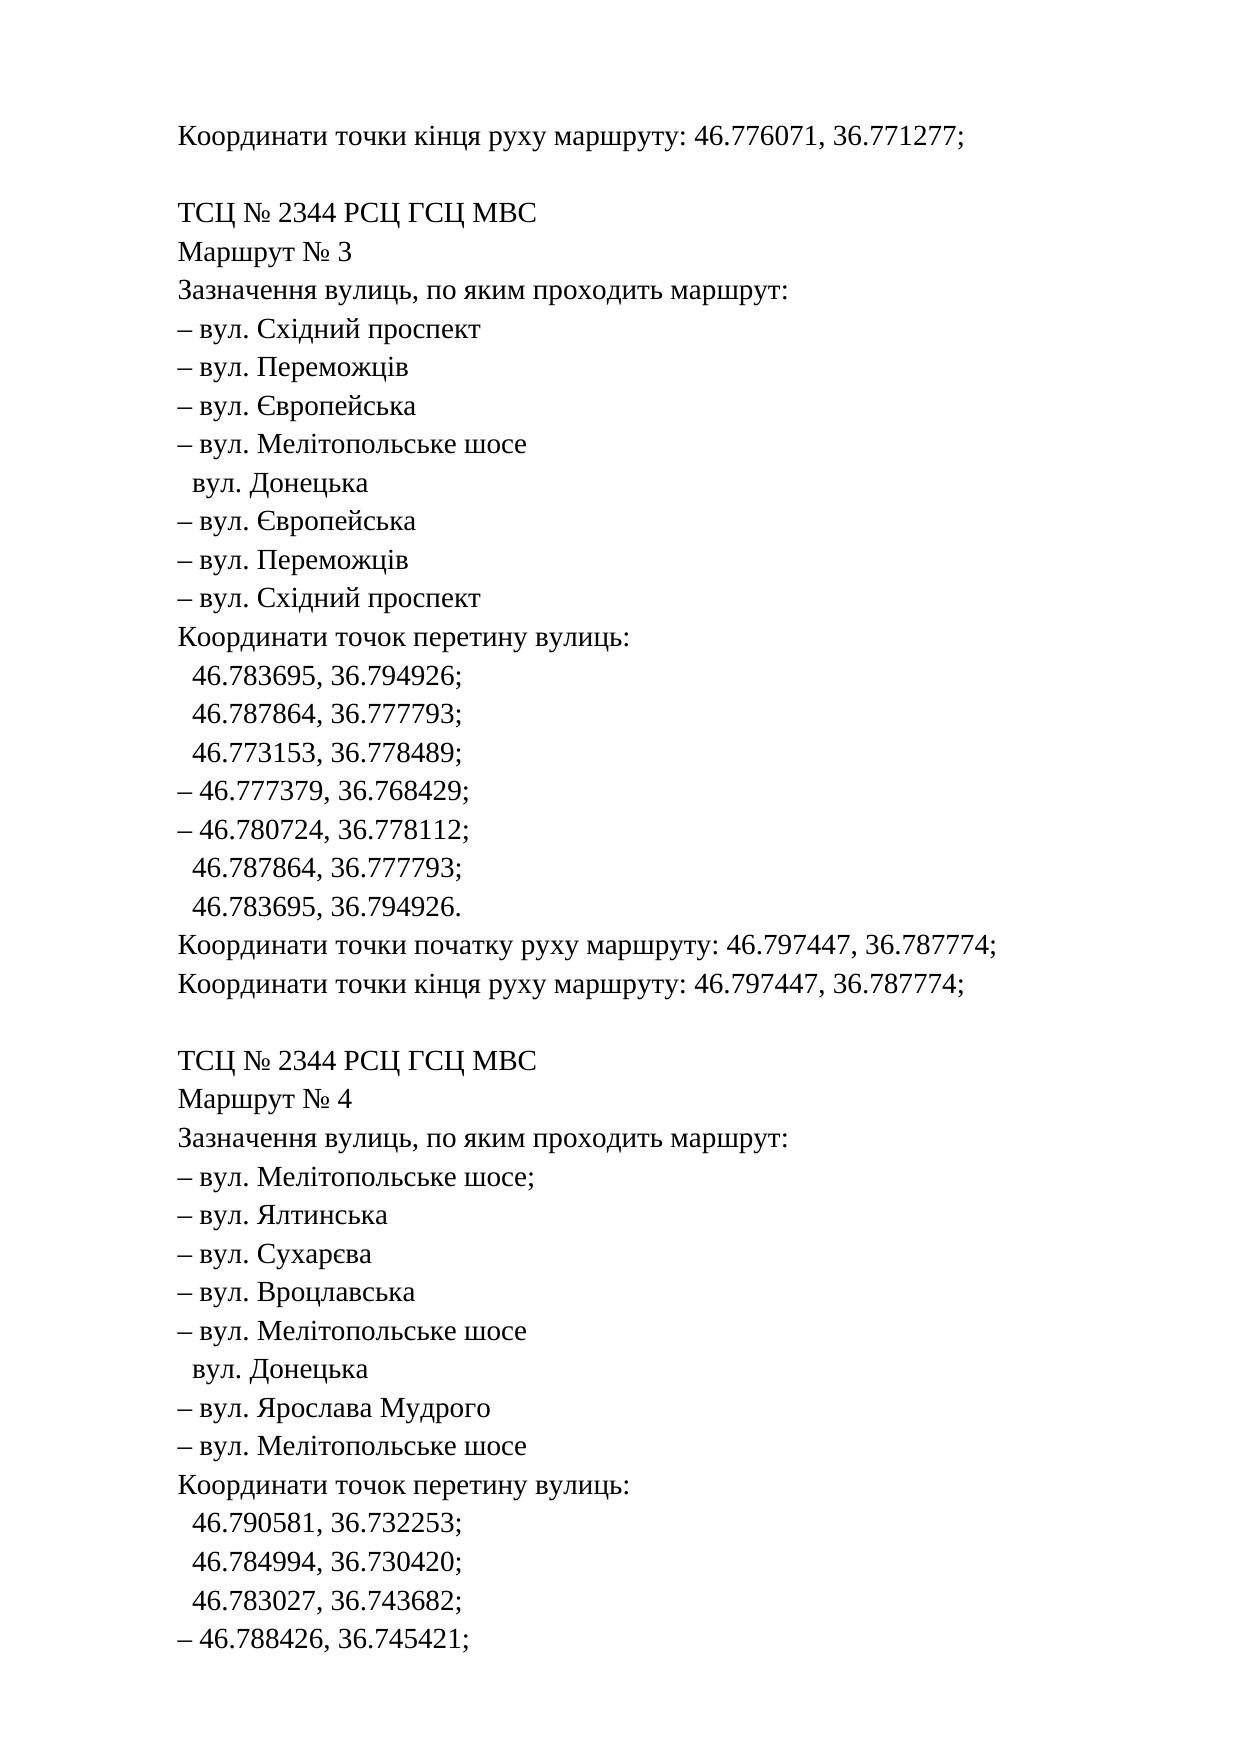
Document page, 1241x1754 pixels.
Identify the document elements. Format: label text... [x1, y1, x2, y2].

text – 46.780724, 36.778112; [177, 812, 1181, 845]
text Координати точки початку руху маршруту: 46.797447, 36.787774; [177, 927, 1181, 961]
text Координати точок перетину вулиць: [177, 619, 1181, 653]
text – вул. Ярослава Мудрого [177, 1390, 1181, 1423]
text ТСЦ № 2344 РСЦ ГСЦ МВС [177, 195, 1181, 229]
text 46.787864, 36.777793; [177, 850, 1181, 884]
text Координати точки кінця руху маршруту: 46.797447, 36.787774; [177, 966, 1181, 999]
text – вул. Переможців [177, 349, 1181, 383]
text – вул. Вроцлавська [177, 1274, 1181, 1308]
text Координати точки кінця руху маршруту: 46.776071, 36.771277; [177, 118, 1181, 152]
text 46.773153, 36.778489; [177, 735, 1181, 768]
text – вул. Мелітопольське шосе [177, 1428, 1181, 1462]
text Маршрут № 4 [177, 1082, 1181, 1115]
text – вул. Мелітопольське шосе [177, 426, 1181, 460]
text – вул. Мелітопольське шосе; [177, 1159, 1181, 1192]
text Координати точок перетину вулиць: [177, 1467, 1181, 1501]
text ТСЦ № 2344 РСЦ ГСЦ МВС [177, 1043, 1181, 1077]
text – вул. Мелітопольське шосе [177, 1313, 1181, 1346]
text 46.783695, 36.794926. [177, 889, 1181, 922]
text – вул. Європейська [177, 503, 1181, 537]
text – вул. Сухарєва [177, 1236, 1181, 1269]
text 46.790581, 36.732253; [177, 1506, 1181, 1539]
text Маршрут № 3 [177, 234, 1181, 267]
text – 46.788426, 36.745421; [177, 1621, 1181, 1655]
text 46.783027, 36.743682; [177, 1583, 1181, 1616]
text 46.783695, 36.794926; [177, 658, 1181, 691]
text Зазначення вулиць, по яким проходить маршрут: [177, 272, 1181, 306]
text 46.787864, 36.777793; [177, 696, 1181, 730]
text вул. Донецька [177, 1351, 1181, 1385]
text – вул. Східний проспект [177, 581, 1181, 614]
text – вул. Переможців [177, 542, 1181, 576]
text – 46.777379, 36.768429; [177, 773, 1181, 807]
text Зазначення вулиць, по яким проходить маршрут: [177, 1120, 1181, 1154]
text вул. Донецька [177, 465, 1181, 498]
text 46.784994, 36.730420; [177, 1544, 1181, 1578]
text – вул. Ялтинська [177, 1197, 1181, 1231]
text – вул. Східний проспект [177, 311, 1181, 344]
text – вул. Європейська [177, 388, 1181, 421]
